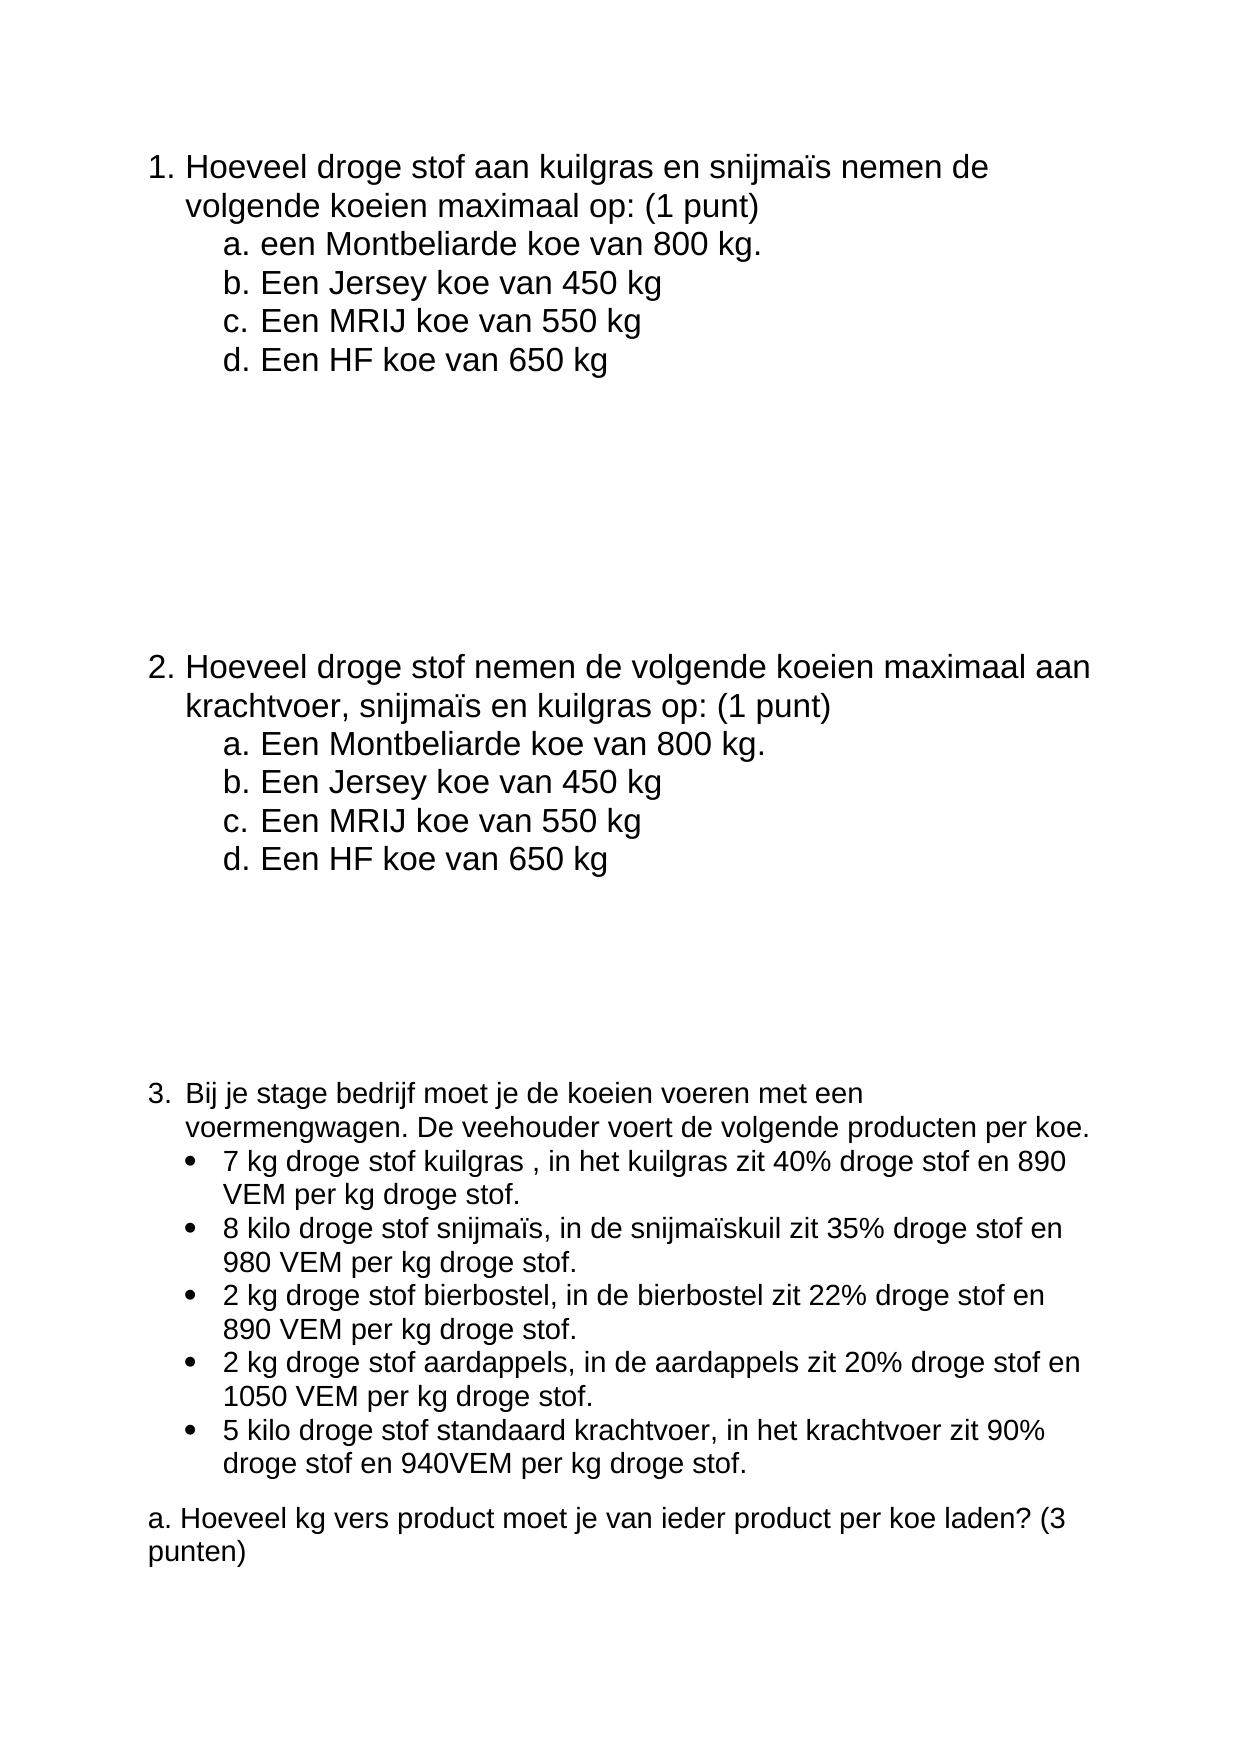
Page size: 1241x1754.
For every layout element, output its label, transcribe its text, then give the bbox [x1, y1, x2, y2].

list Een Jersey koe van 450 kg [223, 263, 1093, 301]
list 5 kilo droge stof standaard krachtvoer, in het krachtvoer zit 90% droge stof en 940VEM per kg droge stof. [185, 1413, 1093, 1480]
list Hoeveel droge stof nemen de volgende koeien maximaal aan krachtvoer, snijmaïs en kuilgras op: (1 punt) [148, 647, 1093, 724]
list een Montbeliarde koe van 800 kg. [223, 224, 1093, 263]
list Een HF koe van 650 kg [223, 340, 1093, 378]
list Hoeveel droge stof aan kuilgras en snijmaïs nemen de volgende koeien maximaal op: (1 punt) [148, 148, 1093, 224]
list 2 kg droge stof bierbostel, in de bierbostel zit 22% droge stof en 890 VEM per kg droge stof. [185, 1278, 1093, 1346]
list Een Montbeliarde koe van 800 kg. [223, 724, 1093, 763]
list Bij je stage bedrijf moet je de koeien voeren met een voermengwagen. De veehouder voert de volgende producten per koe. [148, 1077, 1093, 1144]
list 8 kilo droge stof snijmaïs, in de snijmaïskuil zit 35% droge stof en 980 VEM per kg droge stof. [185, 1211, 1093, 1278]
list Een MRIJ koe van 550 kg [223, 801, 1093, 839]
text a. Hoeveel kg vers product moet je van ieder product per koe laden? (3 punten) [148, 1501, 1093, 1568]
list 7 kg droge stof kuilgras , in het kuilgras zit 40% droge stof en 890 VEM per kg droge stof. [185, 1144, 1093, 1211]
list 2 kg droge stof aardappels, in de aardappels zit 20% droge stof en 1050 VEM per kg droge stof. [185, 1346, 1093, 1413]
list Een Jersey koe van 450 kg [223, 763, 1093, 801]
list Een HF koe van 650 kg [223, 839, 1093, 878]
list Een MRIJ koe van 550 kg [223, 301, 1093, 340]
